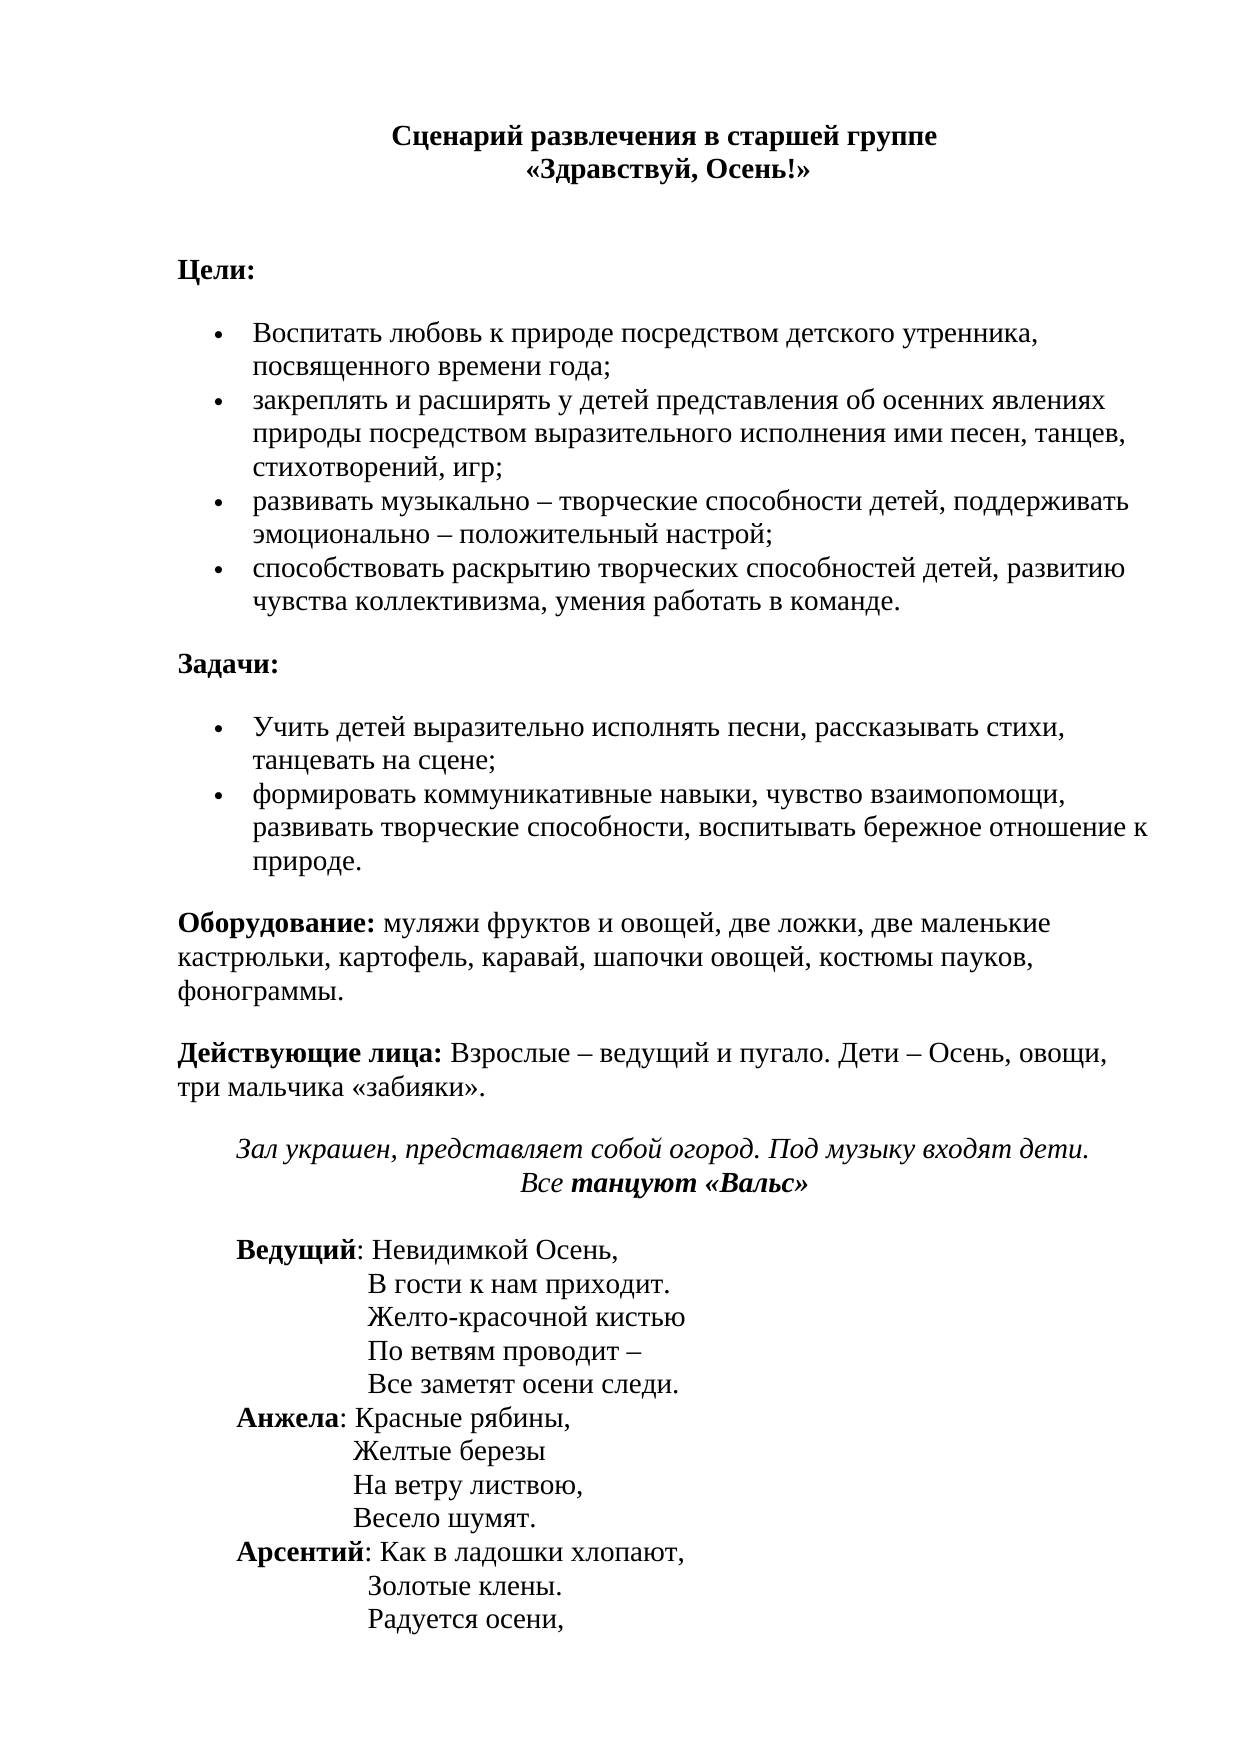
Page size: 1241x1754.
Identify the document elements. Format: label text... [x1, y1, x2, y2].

text В гости к нам приходит. [177, 1266, 1152, 1299]
text Желто-красочной кистью [177, 1299, 1152, 1333]
text Действующие лица: Взрослые – ведущий и пугало. Дети – Осень, овощи, три мальчика «забияки». [177, 1035, 1152, 1102]
list способствовать раскрытию творческих способностей детей, развитию чувства коллективизма, умения работать в команде. [215, 550, 1152, 617]
text Ведущий: Невидимкой Осень, [177, 1232, 1152, 1266]
text Радуется осени, [177, 1601, 1152, 1635]
text Золотые клены. [177, 1568, 1152, 1601]
text «Здравствуй, Осень!» [177, 152, 1152, 185]
text Сценарий развлечения в старшей группе [177, 118, 1152, 152]
text Зал украшен, представляет собой огород. Под музыку входят дети. [177, 1132, 1152, 1165]
text Желтые березы [177, 1433, 1152, 1467]
list формировать коммуникативные навыки, чувство взаимопомощи, развивать творческие способности, воспитывать бережное отношение к природе. [215, 776, 1152, 876]
text Задачи: [177, 646, 1152, 679]
text Арсентий: Как в ладошки хлопают, [177, 1534, 1152, 1568]
list Учить детей выразительно исполнять песни, рассказывать стихи, танцевать на сцене; [215, 709, 1152, 776]
list Воспитать любовь к природе посредством детского утренника, посвященного времени года; [215, 315, 1152, 382]
text По ветвям проводит – [177, 1333, 1152, 1366]
text Все заметят осени следи. [177, 1366, 1152, 1400]
text Анжела: Красные рябины, [177, 1400, 1152, 1433]
text Все танцуют «Вальс» [177, 1165, 1152, 1199]
list развивать музыкально – творческие способности детей, поддерживать эмоционально – положительный настрой; [215, 483, 1152, 550]
text На ветру листвою, [177, 1467, 1152, 1501]
text Весело шумят. [177, 1501, 1152, 1534]
text Оборудование: муляжи фруктов и овощей, две ложки, две маленькие кастрюльки, картофель, каравай, шапочки овощей, костюмы пауков, фонограммы. [177, 906, 1152, 1006]
text Цели: [177, 252, 1152, 286]
list закреплять и расширять у детей представления об осенних явлениях природы посредством выразительного исполнения ими песен, танцев, стихотворений, игр; [215, 382, 1152, 483]
